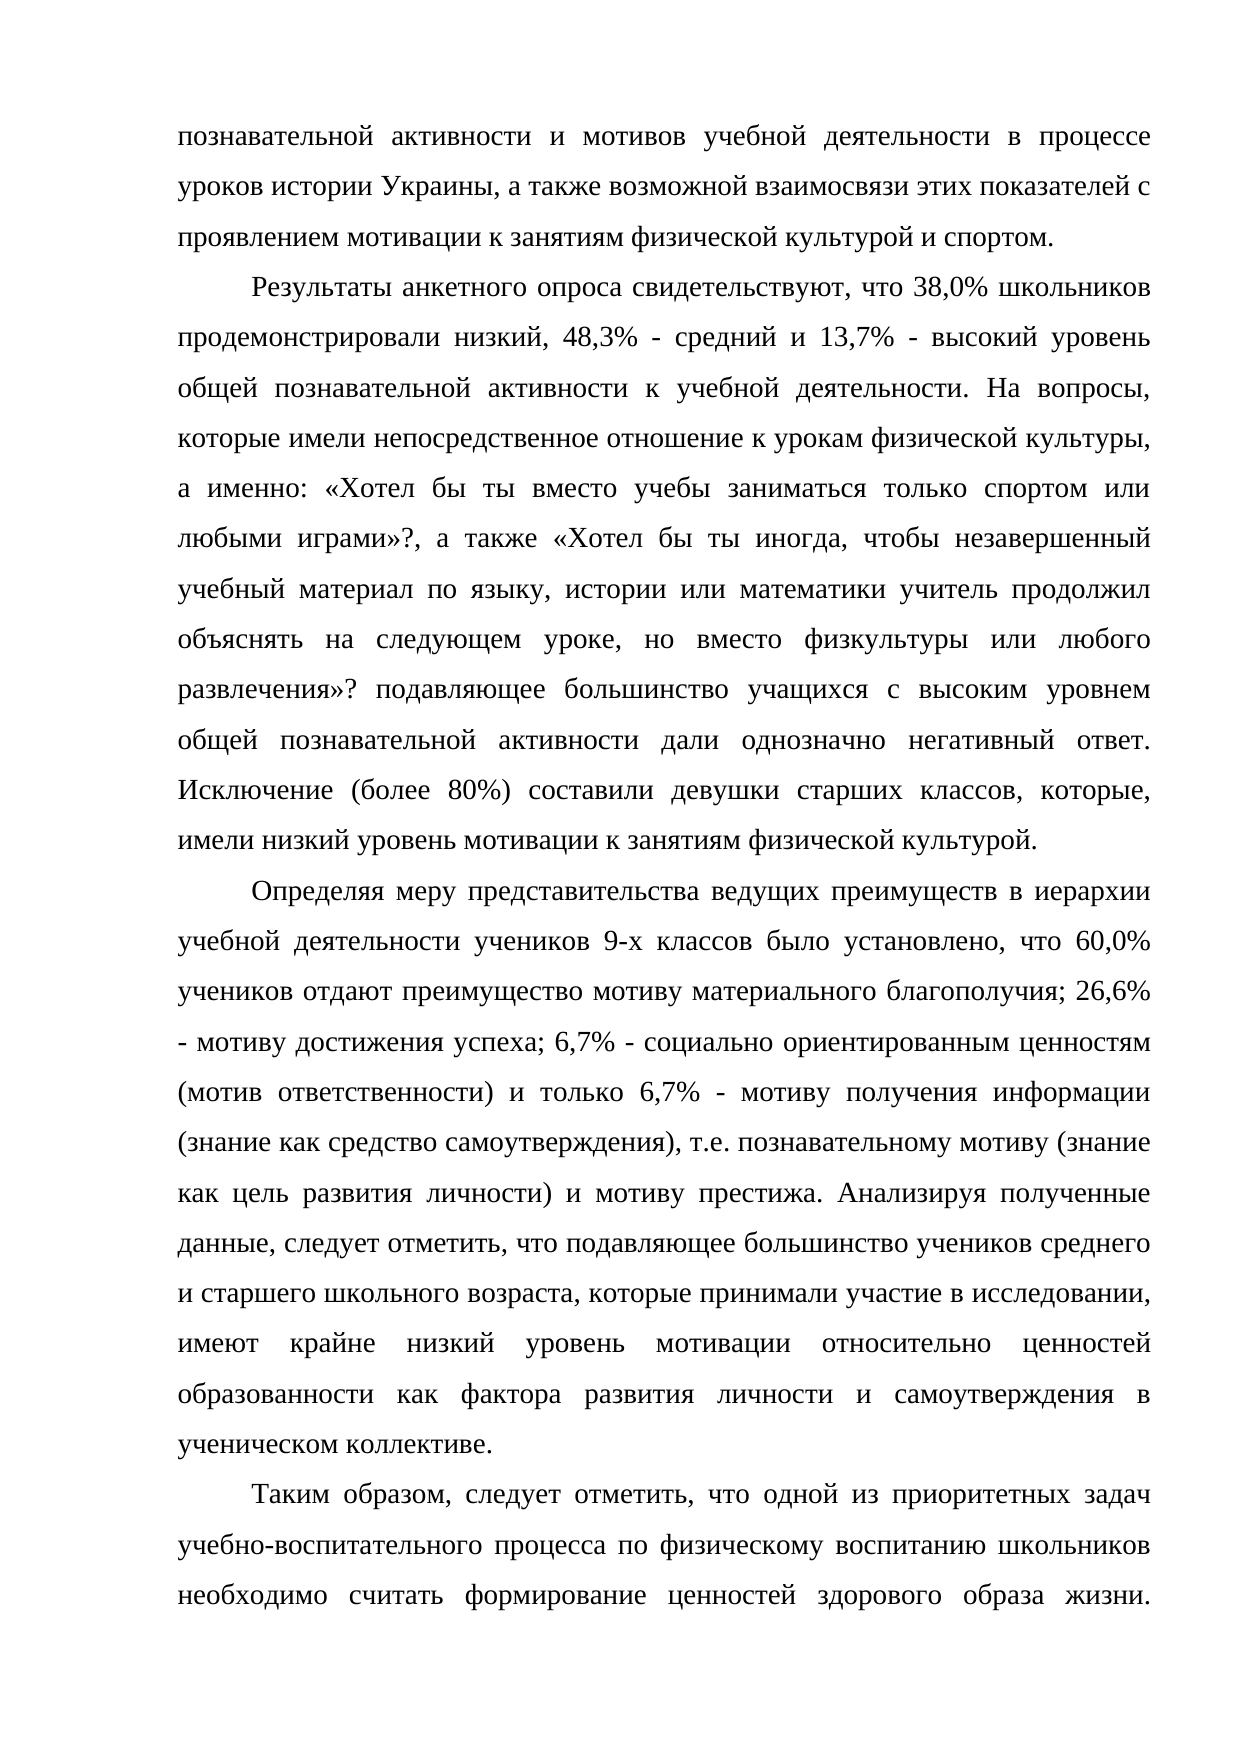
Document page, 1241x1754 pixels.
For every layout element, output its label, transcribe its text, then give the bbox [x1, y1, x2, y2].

text Результаты анкетного опроса свидетельствуют, что 38,0% школьников продемонстрировали низкий, 48,3% - средний и 13,7% - высокий уровень общей познавательной активности к учебной деятельности. На вопросы, которые имели непосредственное отношение к урокам физической культуры, а именно: «Хотел бы ты вместо учебы заниматься только спортом или любыми играми»?, а также «Хотел бы ты иногда, чтобы незавершенный учебный материал по языку, истории или математики учитель продолжил объяснять на следующем уроке, но вместо физкультуры или любого развлечения»? подавляющее большинство учащихся с высоким уровнем общей познавательной активности дали однозначно негативный ответ. Исключение (более 80%) составили девушки старших классов, которые, имели низкий уровень мотивации к занятиям физической культурой. [177, 269, 1152, 856]
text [177, 1477, 1152, 1611]
text Определяя меру представительства ведущих преимуществ в иерархии учебной деятельности учеников 9-х классов было установлено, что 60,0% учеников отдают преимущество мотиву материального благополучия; 26,6% - мотиву достижения успеха; 6,7% - социально ориентированным ценностям (мотив ответственности) и только 6,7% - мотиву получения информации (знание как средство самоутверждения), т.е. познавательному мотиву (знание как цель развития личности) и мотиву престижа. Анализируя полученные данные, следует отметить, что подавляющее большинство учеников среднего и старшего школьного возраста, которые принимали участие в исследовании, имеют крайне низкий уровень мотивации относительно ценностей образованности как фактора развития личности и самоутверждения в ученическом коллективе. [177, 873, 1152, 1460]
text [177, 118, 1152, 252]
